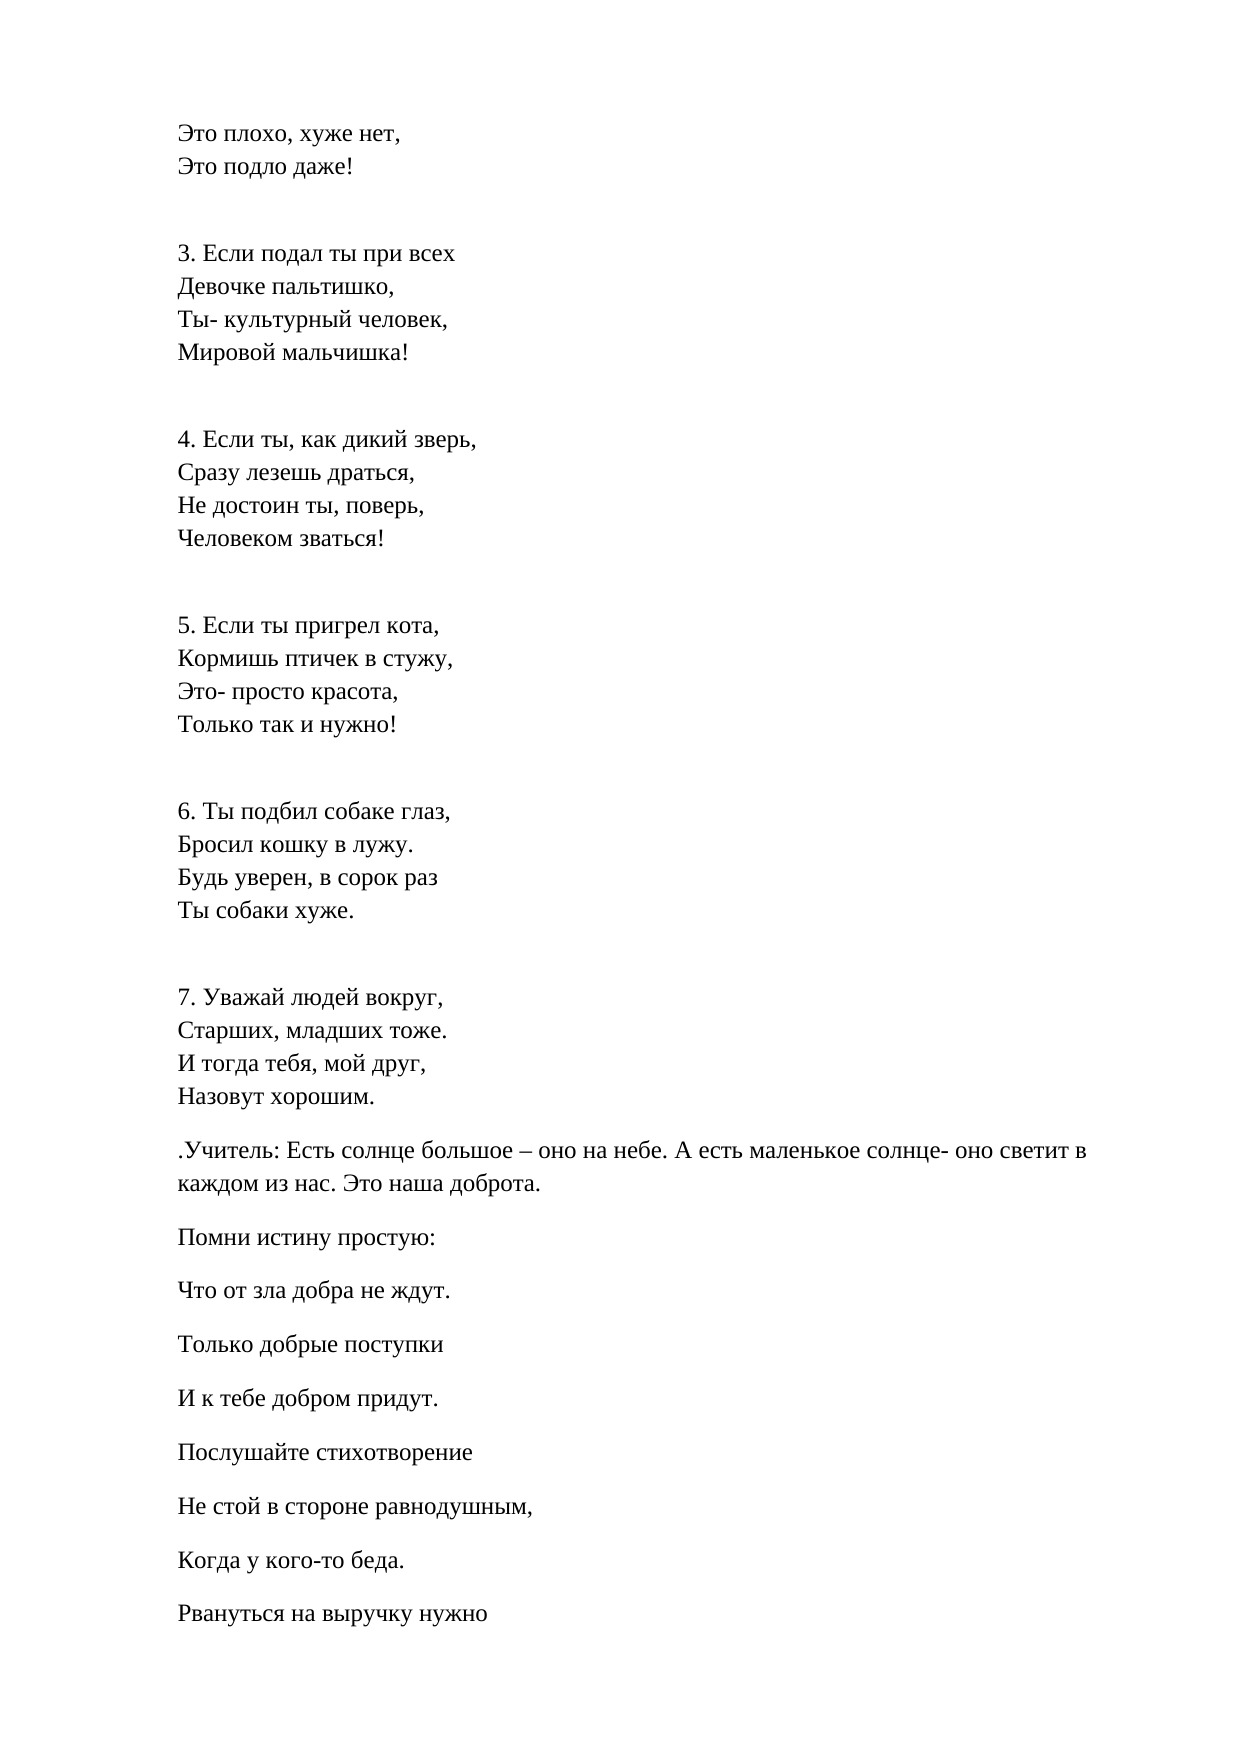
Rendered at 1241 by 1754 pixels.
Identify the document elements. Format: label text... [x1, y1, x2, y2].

text Помни истину простую: [177, 1222, 1152, 1250]
text 4. Если ты, как дикий зверь, Сразу лезешь драться, Не достоин ты, поверь, Человеком зваться! [177, 391, 1152, 552]
text .Учитель: Есть солнце большое – оно на небе. А есть маленькое солнце- оно светит в каждом из нас. Это наша доброта. [177, 1135, 1152, 1196]
text 7. Уважай людей вокруг, Старших, младших тоже. И тогда тебя, мой друг, Назовут хорошим. [177, 949, 1152, 1109]
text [177, 118, 1152, 180]
text Послушайте стихотворение [177, 1437, 1152, 1466]
text Не стой в стороне равнодушным, [177, 1491, 1152, 1519]
text Рвануться на выручку нужно [177, 1598, 1152, 1627]
text 6. Ты подбил собаке глаз, Бросил кошку в лужу. Будь уверен, в сорок раз Ты собаки хуже. [177, 763, 1152, 924]
text Что от зла добра не ждут. [177, 1275, 1152, 1304]
text Только добрые поступки [177, 1329, 1152, 1358]
text 3. Если подал ты при всех Девочке пальтишко, Ты- культурный человек, Мировой мальчишка! [177, 205, 1152, 366]
text Когда у кого-то беда. [177, 1545, 1152, 1573]
text 5. Если ты пригрел кота, Кормишь птичек в стужу, Это- просто красота, Только так и нужно! [177, 577, 1152, 738]
text И к тебе добром придут. [177, 1383, 1152, 1412]
